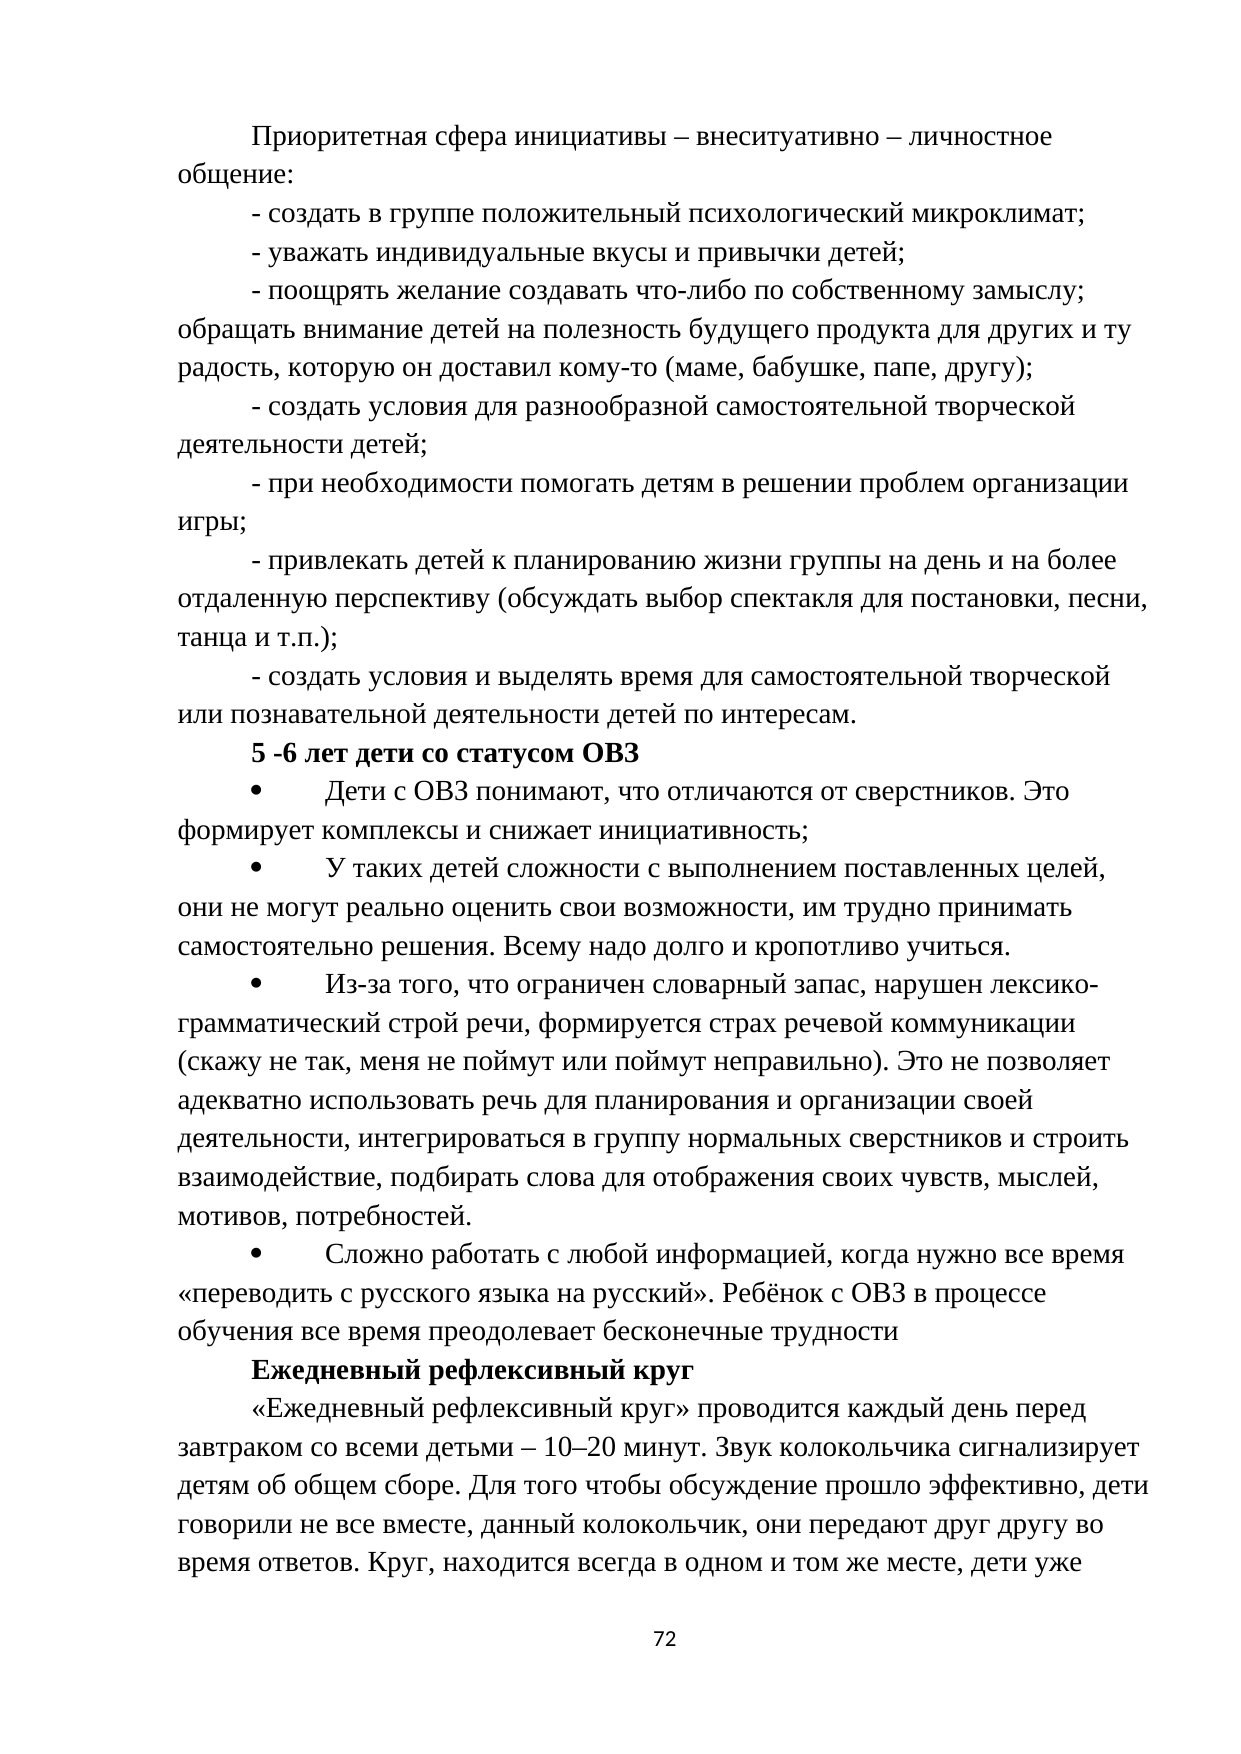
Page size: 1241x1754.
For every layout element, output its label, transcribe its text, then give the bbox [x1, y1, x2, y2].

text - при необходимости помогать детям в решении проблем организации игры; [177, 465, 1152, 537]
text Ежедневный рефлексивный круг [177, 1352, 1152, 1385]
list Сложно работать с любой информацией, когда нужно все время «переводить с русского языка на русский». Ребёнок с ОВЗ в процессе обучения все время преодолевает бесконечные трудности [177, 1236, 1152, 1347]
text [177, 1390, 1152, 1578]
text - привлекать детей к планированию жизни группы на день и на более отдаленную перспективу (обсуждать выбор спектакля для постановки, песни, танца и т.п.); [177, 542, 1152, 653]
text - поощрять желание создавать что-либо по собственному замыслу; обращать внимание детей на полезность будущего продукта для других и ту радость, которую он доставил кому-то (маме, бабушке, папе, другу); [177, 272, 1152, 383]
text Приоритетная сфера инициативы – внеситуативно – личностное общение: [177, 118, 1152, 190]
text - создать условия для разнообразной самостоятельной творческой деятельности детей; [177, 388, 1152, 460]
text - создать условия и выделять время для самостоятельной творческой или познавательной деятельности детей по интересам. [177, 658, 1152, 730]
list Дети с ОВЗ понимают, что отличаются от сверстников. Это формирует комплексы и снижает инициативность; [177, 773, 1152, 846]
list У таких детей сложности с выполнением поставленных целей, они не могут реально оценить свои возможности, им трудно принимать самостоятельно решения. Всему надо долго и кропотливо учиться. [177, 851, 1152, 961]
text 5 -6 лет дети со статусом ОВЗ [177, 735, 1152, 768]
text - уважать индивидуальные вкусы и привычки детей; [177, 234, 1152, 267]
list Из-за того, что ограничен словарный запас, нарушен лексико-грамматический строй речи, формируется страх речевой коммуникации (скажу не так, меня не поймут или поймут неправильно). Это не позволяет адекватно использовать речь для планирования и организации своей деятельности, интегрироваться в группу нормальных сверстников и строить взаимодействие, подбирать слова для отображения своих чувств, мыслей, мотивов, потребностей. [177, 966, 1152, 1231]
text - создать в группе положительный психологический микроклимат; [177, 195, 1152, 229]
